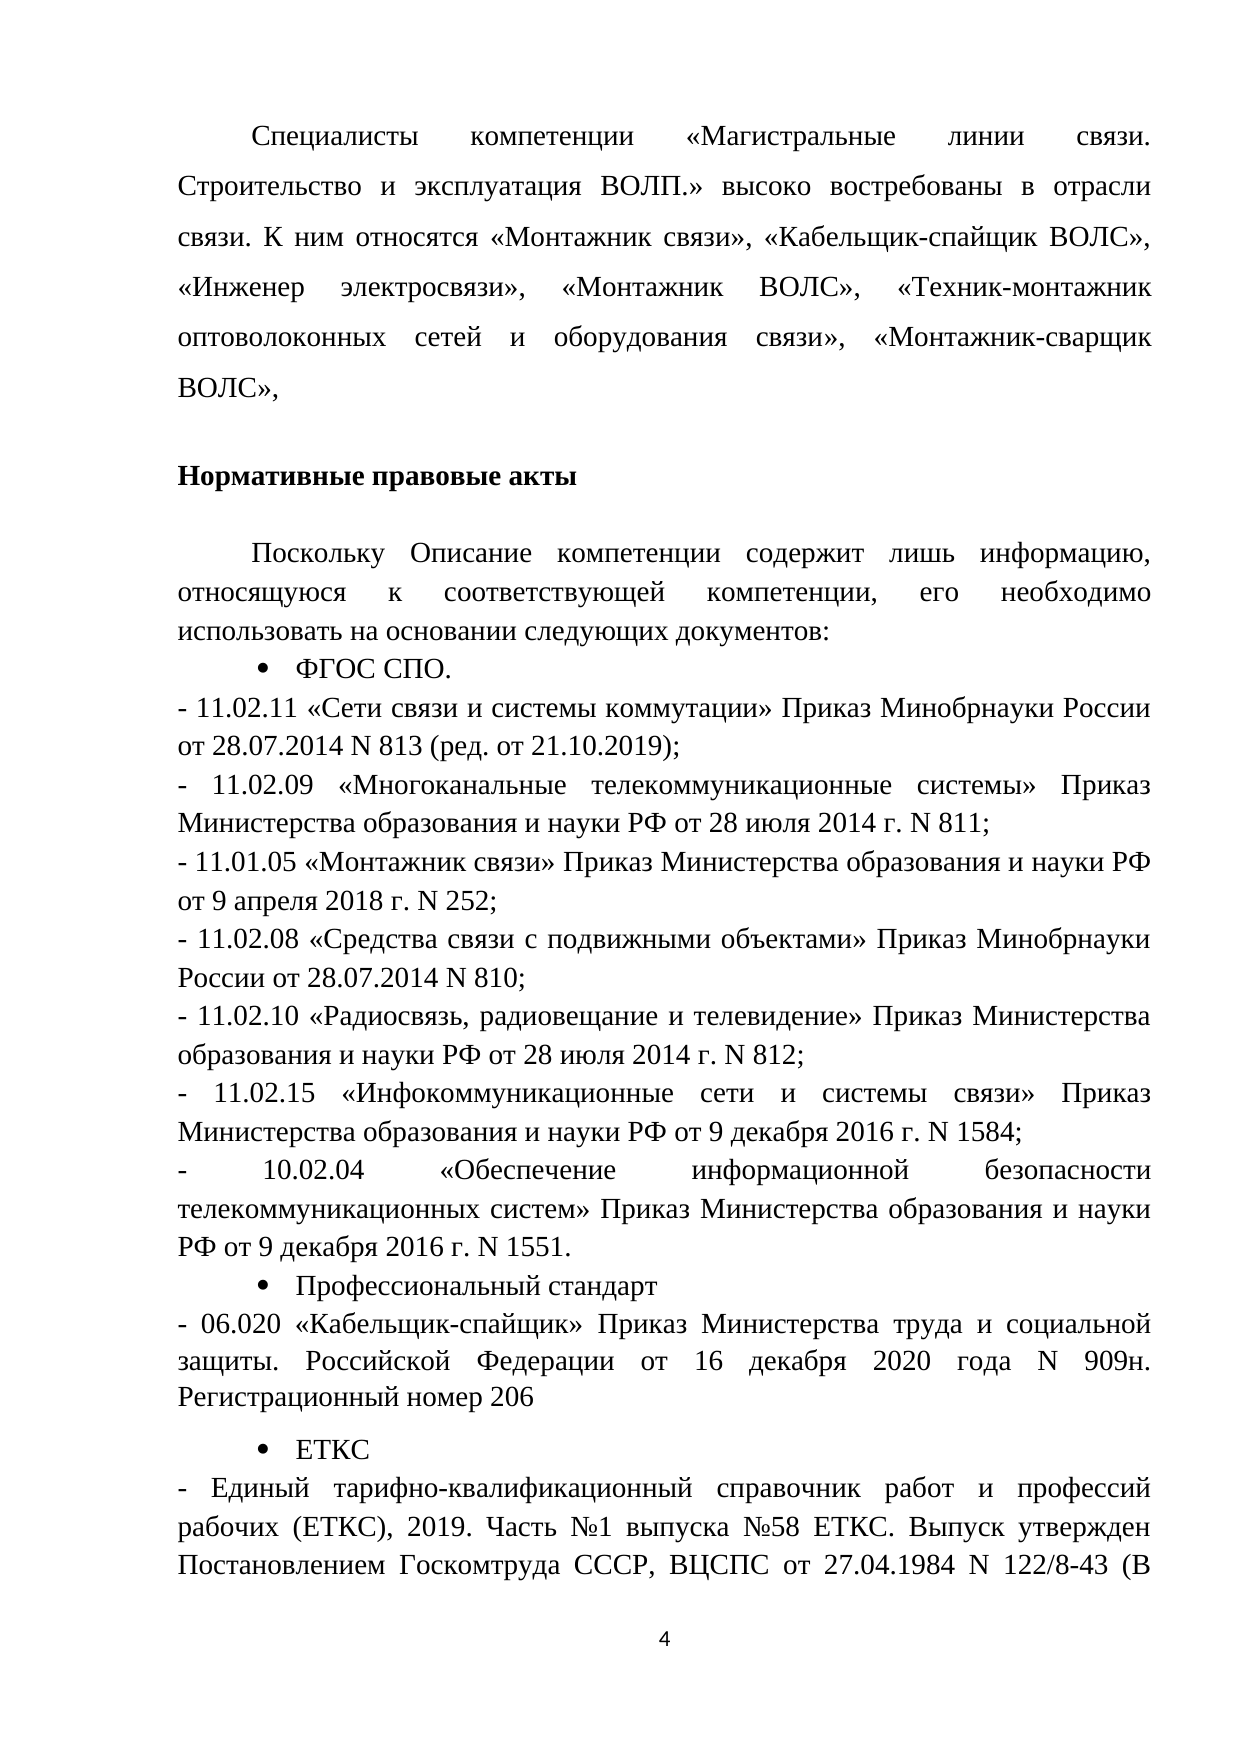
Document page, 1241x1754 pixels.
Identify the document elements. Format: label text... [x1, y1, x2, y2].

subtitle Специалисты компетенции «Магистральные линии связи. Строительство и эксплуатация ВОЛП.» высоко востребованы в отрасли связи. К ним относятся «Монтажник связи», «Кабельщик-спайщик ВОЛС», «Инженер электросвязи», «Монтажник ВОЛС», «Техник-монтажник оптоволоконных сетей и оборудования связи», «Монтажник-сварщик ВОЛС», [177, 118, 1152, 403]
text - 11.02.11 «Сети связи и системы коммутации» Приказ Минобрнауки России от 28.07.2014 N 813 (ред. от 21.10.2019); [177, 690, 1152, 762]
text Поскольку Описание компетенции содержит лишь информацию, относящуюся к соответствующей компетенции, его необходимо использовать на основании следующих документов: [177, 536, 1152, 646]
list Профессиональный стандарт [258, 1268, 1152, 1302]
text - 11.02.10 «Радиосвязь, радиовещание и телевидение» Приказ Министерства образования и науки РФ от 28 июля 2014 г. N 812; [177, 998, 1152, 1070]
text Нормативные правовые акты [177, 458, 1152, 492]
list ЕТКС [258, 1432, 1152, 1465]
text - 10.02.04 «Обеспечение информационной безопасности телекоммуникационных систем» Приказ Министерства образования и науки РФ от 9 декабря 2016 г. N 1551. [177, 1152, 1152, 1263]
list ФГОС СПО. [258, 651, 1152, 685]
text - 11.01.05 «Монтажник связи» Приказ Министерства образования и науки РФ от 9 апреля 2018 г. N 252; [177, 844, 1152, 916]
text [177, 1470, 1152, 1581]
text - 11.02.08 «Средства связи с подвижными объектами» Приказ Минобрнауки России от 28.07.2014 N 810; [177, 921, 1152, 993]
text - 11.02.15 «Инфокоммуникационные сети и системы связи» Приказ Министерства образования и науки РФ от 9 декабря 2016 г. N 1584; [177, 1075, 1152, 1147]
text - 06.020 «Кабельщик-спайщик» Приказ Министерства труда и социальной защиты. Российской Федерации от 16 декабря 2020 года N 909н. Регистрационный номер 206 [177, 1307, 1152, 1412]
text - 11.02.09 «Многоканальные телекоммуникационные системы» Приказ Министерства образования и науки РФ от 28 июля 2014 г. N 811; [177, 767, 1152, 839]
